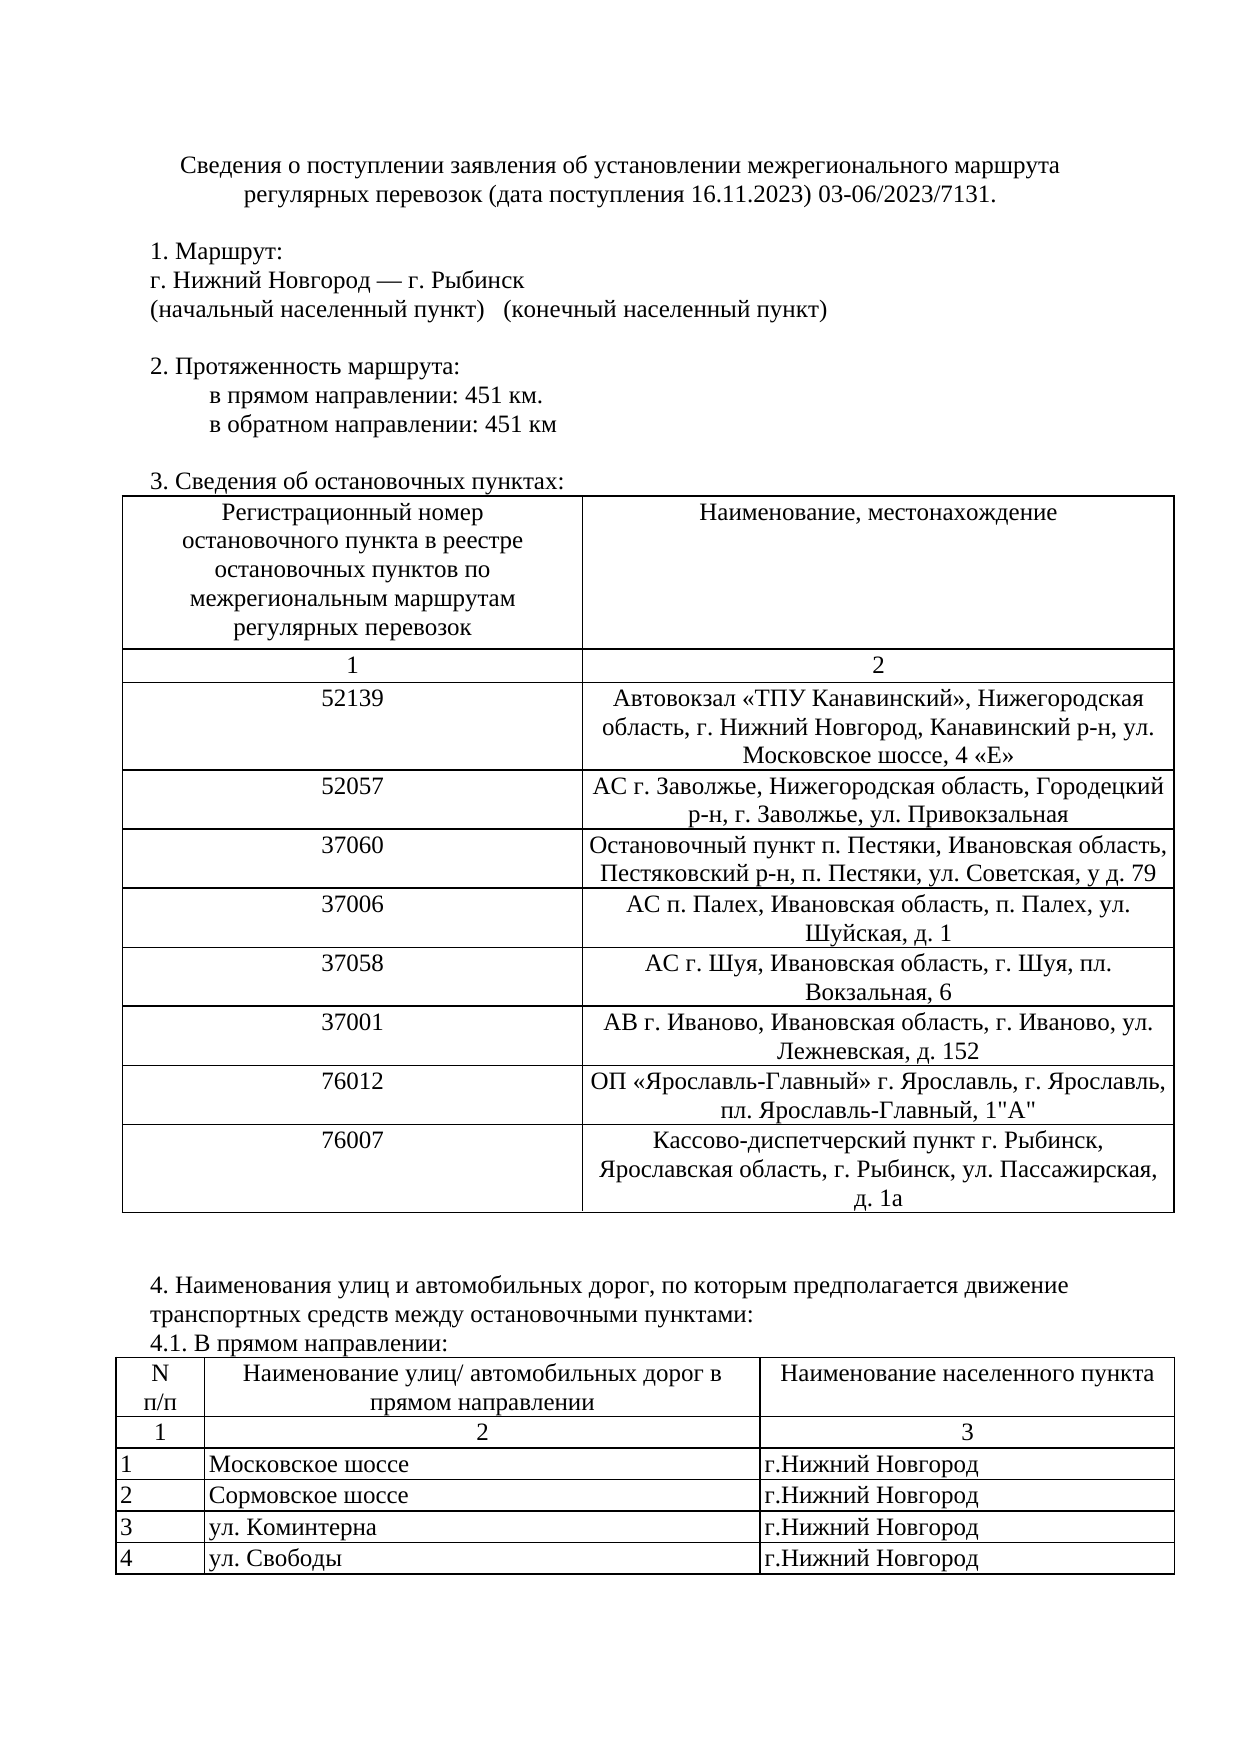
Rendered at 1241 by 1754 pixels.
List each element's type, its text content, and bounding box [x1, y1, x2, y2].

text 2. Протяженность маршрута: [150, 351, 1090, 380]
table_cell 2 [117, 1480, 204, 1510]
table_cell Автовокзал «ТПУ Канавинский», Нижегородская область, г. Нижний Новгород, Канавинский р-н, ул. Московское шоссе, 4 «Е» [583, 683, 1173, 769]
table_cell 2 [583, 650, 1173, 681]
table_cell 1 [117, 1417, 204, 1447]
table_cell Кассово-диспетчерский пункт г. Рыбинск, Ярославская область, г. Рыбинск, ул. Пассажирская, д. 1а [583, 1125, 1173, 1211]
table_cell Остановочный пункт п. Пестяки, Ивановская область, Пестяковский р-н, п. Пестяки, ул. Советская, у д. 79 [583, 830, 1173, 887]
table_cell АВ г. Иваново, Ивановская область, г. Иваново, ул. Лежневская, д. 152 [583, 1007, 1173, 1064]
table_cell 76012 [123, 1066, 582, 1123]
table_header Наименование улиц/ автомобильных дорог в прямом направлении [205, 1358, 759, 1416]
table_cell 2 [205, 1417, 759, 1447]
text 4. Наименования улиц и автомобильных дорог, по которым предполагается движение транспортных средств между остановочными пунктами: [150, 1270, 1090, 1328]
table_cell ул. Коминтерна [205, 1512, 759, 1542]
text в обратном направлении: 451 км [150, 409, 1090, 437]
table_cell Московское шоссе [205, 1449, 759, 1479]
text (начальный населенный пункт) (конечный населенный пункт) [150, 294, 1090, 322]
table_cell 3 [761, 1417, 1174, 1447]
table_header Регистрационный номер остановочного пункта в реестре остановочных пунктов по межрегиональным маршрутам регулярных перевозок [123, 497, 582, 648]
table_header Наименование, местонахождение [583, 497, 1173, 648]
table_cell 1 [117, 1449, 204, 1479]
table_cell г.Нижний Новгород [761, 1543, 1174, 1573]
table_cell 4 [117, 1543, 204, 1573]
table_cell г.Нижний Новгород [761, 1512, 1174, 1542]
table_cell Сормовское шоссе [205, 1480, 759, 1510]
table_header Наименование населенного пункта [761, 1358, 1174, 1416]
text Сведения о поступлении заявления об установлении межрегионального маршрута регулярных перевозок (дата поступления 16.11.2023) 03-06/2023/7131. [150, 150, 1090, 207]
table_cell ул. Свободы [205, 1543, 759, 1573]
table_cell АС г. Заволжье, Нижегородская область, Городецкий р-н, г. Заволжье, ул. Привокзальная [583, 771, 1173, 828]
table_cell 52057 [123, 771, 582, 828]
table_cell АС п. Палех, Ивановская область, п. Палех, ул. Шуйская, д. 1 [583, 889, 1173, 946]
table_cell г.Нижний Новгород [761, 1449, 1174, 1479]
table_cell 37001 [123, 1007, 582, 1064]
table_cell 1 [123, 650, 582, 681]
text 1. Маршрут: [150, 236, 1090, 265]
table_cell 3 [117, 1512, 204, 1542]
text 4.1. В прямом направлении: [150, 1328, 1090, 1357]
table_cell 37060 [123, 830, 582, 887]
table_cell 37058 [123, 948, 582, 1005]
table_cell АС г. Шуя, Ивановская область, г. Шуя, пл. Вокзальная, 6 [583, 948, 1173, 1005]
text 3. Сведения об остановочных пунктах: [150, 466, 1090, 495]
table_cell 37006 [123, 889, 582, 946]
table_header N п/п [117, 1358, 204, 1416]
text в прямом направлении: 451 км. [150, 380, 1090, 409]
table_cell 76007 [123, 1125, 582, 1211]
table_cell г.Нижний Новгород [761, 1480, 1174, 1510]
text г. Нижний Новгород — г. Рыбинск [150, 265, 1090, 294]
table_cell 52139 [123, 683, 582, 769]
table_cell ОП «Ярославль-Главный» г. Ярославль, г. Ярославль, пл. Ярославль-Главный, 1"А" [583, 1066, 1173, 1123]
